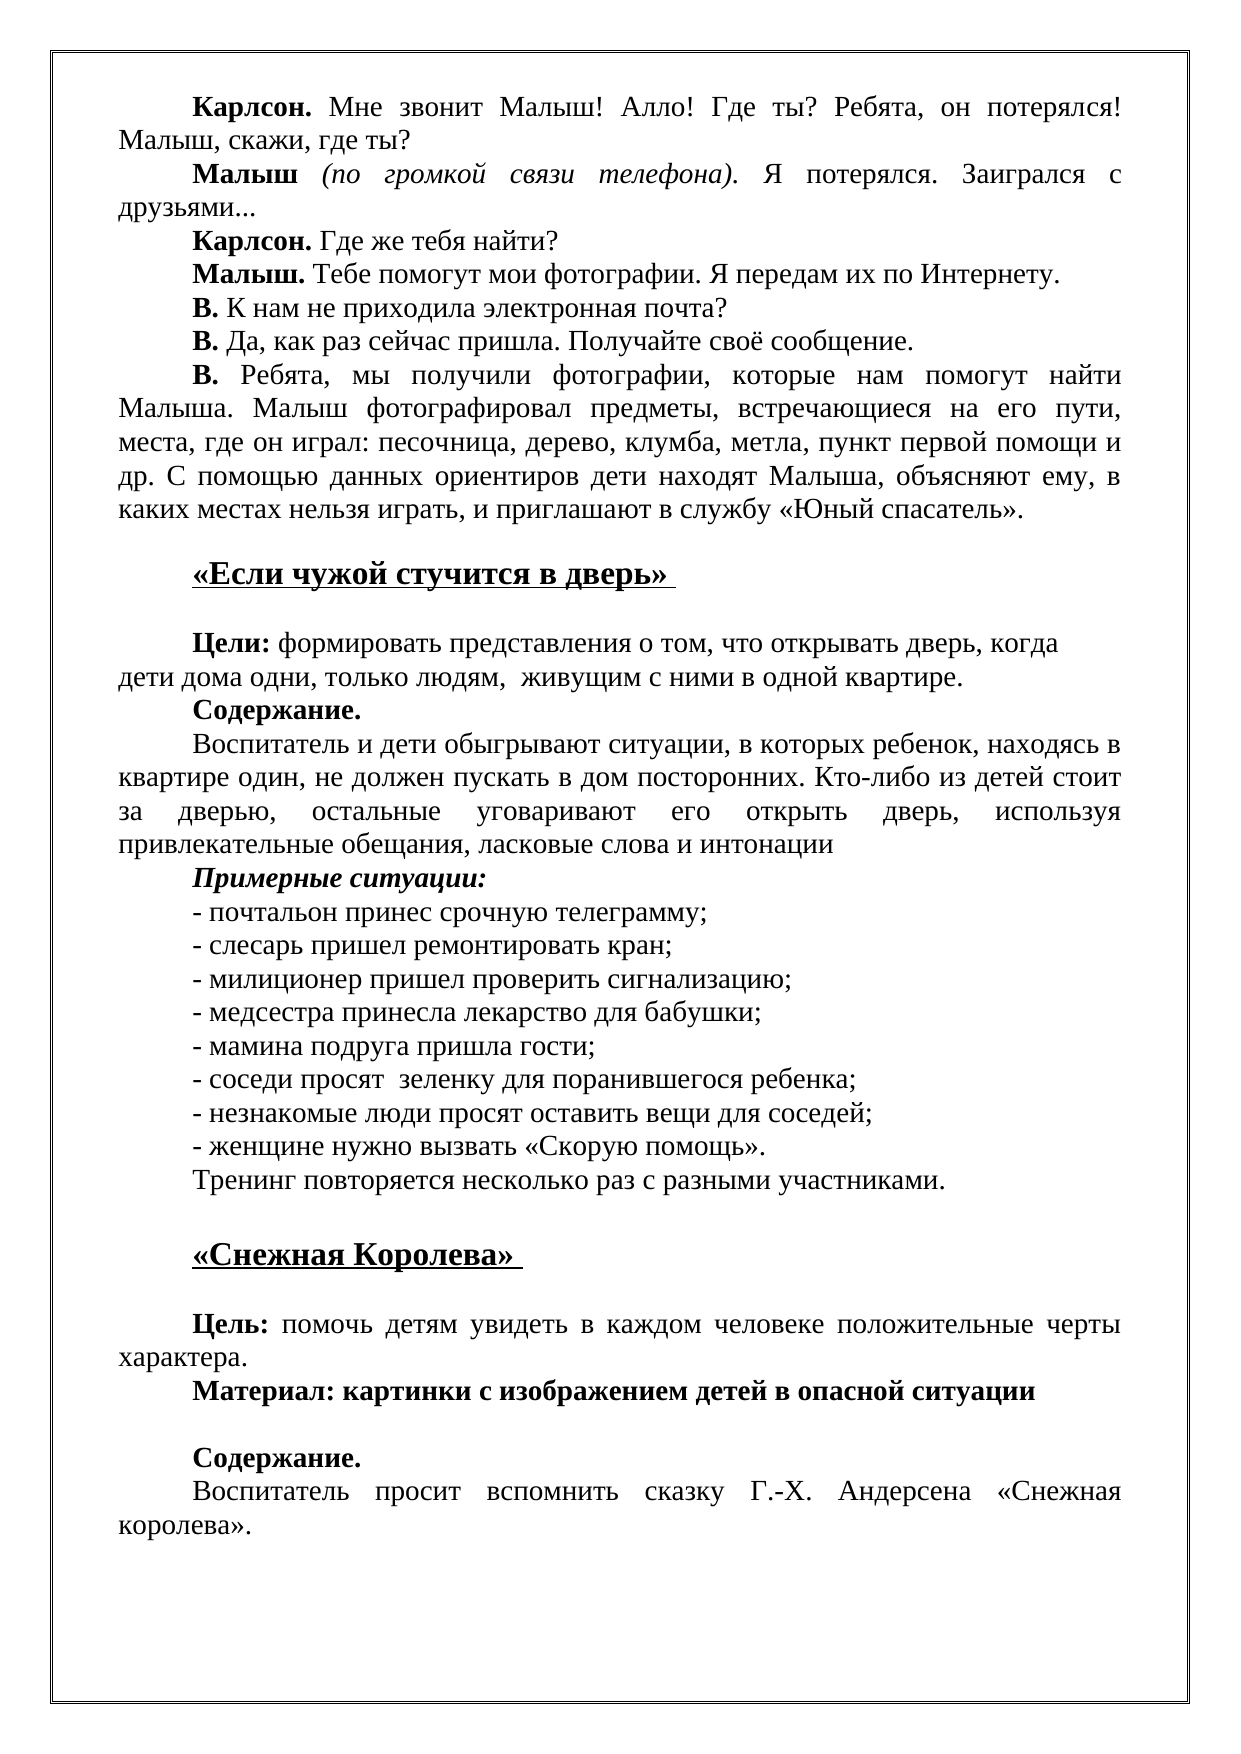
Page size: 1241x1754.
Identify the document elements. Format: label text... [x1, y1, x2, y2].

text Малыш (по громкой связи телефона). Я потерялся. Заигрался с друзьями... [118, 156, 1122, 223]
text - медсестра принесла лекарство для бабушки; [118, 994, 1122, 1028]
text Цель: помочь детям увидеть в каждом человеке положительные черты характера. [118, 1306, 1122, 1373]
text Карлсон. Где же тебя найти? [118, 223, 1122, 256]
text В. Ребята, мы получили фотографии, которые нам помогут найти Малыша. Малыш фотографировал предметы, встречающиеся на его пути, места, где он играл: песочница, дерево, клумба, метла, пункт первой помощи и др. С помощью данных ориентиров дети находят Малыша, объясняют ему, в каких местах нельзя играть, и приглашают в службу «Юный спасатель». [118, 357, 1122, 525]
text - соседи просят зеленку для поранившегося ребенка; [118, 1061, 1122, 1095]
text - мамина подруга пришла гости; [118, 1028, 1122, 1061]
text Воспитатель просит вспомнить сказку Г.-Х. Андерсена «Снежная королева». [118, 1473, 1122, 1541]
text - слесарь пришел ремонтировать кран; [118, 927, 1122, 961]
text Тренинг повторяется несколько раз с разными участниками. [118, 1162, 1122, 1196]
text Карлсон. Мне звонит Малыш! Алло! Где ты? Ребята, он потерялся! Малыш, скажи, где ты? [118, 89, 1122, 156]
text Содержание. [118, 692, 1122, 726]
text Малыш. Тебе помогут мои фотографии. Я передам их по Интернету. [118, 256, 1122, 290]
text - незнакомые люди просят оставить вещи для соседей; [118, 1095, 1122, 1128]
text Цели: формировать представления о том, что открывать дверь, когда дети дома одни, только людям, живущим с ними в одной квартире. [118, 625, 1122, 692]
text «Снежная Королева» [118, 1234, 1122, 1272]
text В. Да, как раз сейчас пришла. Получайте своё сообщение. [118, 323, 1122, 357]
text - почтальон принес срочную телеграмму; [118, 894, 1122, 927]
text Материал: картинки с изображением детей в опасной ситуации [118, 1373, 1122, 1406]
text - милиционер пришел проверить сигнализацию; [118, 961, 1122, 994]
text В. К нам не приходила электронная почта? [118, 290, 1122, 323]
text Содержание. [118, 1440, 1122, 1473]
text Примерные ситуации: [118, 860, 1122, 894]
text - женщине нужно вызвать «Скорую помощь». [118, 1128, 1122, 1162]
text «Если чужой стучится в дверь» [118, 553, 1122, 592]
text Воспитатель и дети обыгрывают ситуации, в которых ребенок, находясь в квартире один, не должен пускать в дом посторонних. Кто-либо из детей стоит за дверью, остальные уговаривают его открыть дверь, используя привлекательные обещания, ласковые слова и интонации [118, 726, 1122, 860]
